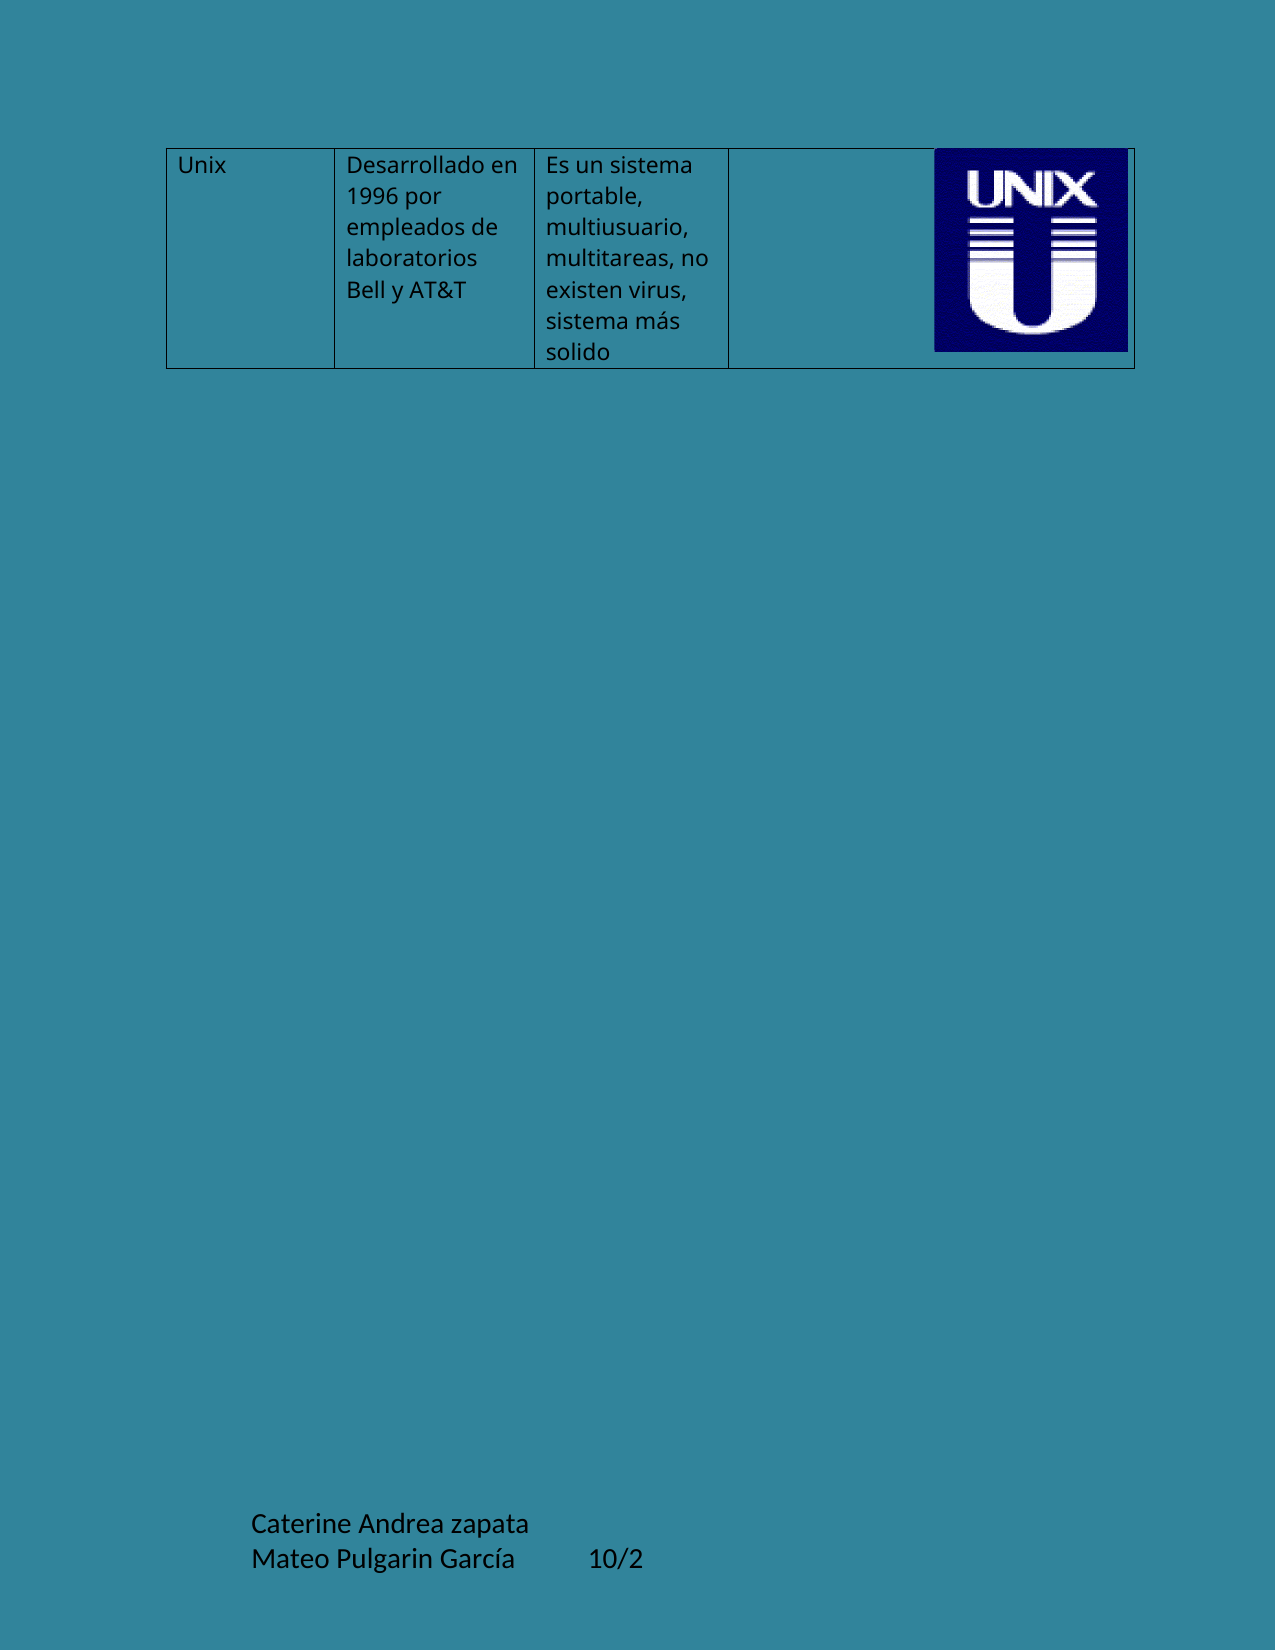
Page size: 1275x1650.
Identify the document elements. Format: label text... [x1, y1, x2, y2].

table_cell Desarrollado en 1996 por empleados de laboratorios Bell y AT&T [335, 149, 534, 367]
table_cell Es un sistema portable, multiusuario, multitareas, no existen virus, sistema más solido [535, 149, 728, 367]
table_cell [729, 149, 1134, 367]
picture [934, 148, 1128, 352]
table_cell Unix [167, 149, 334, 367]
